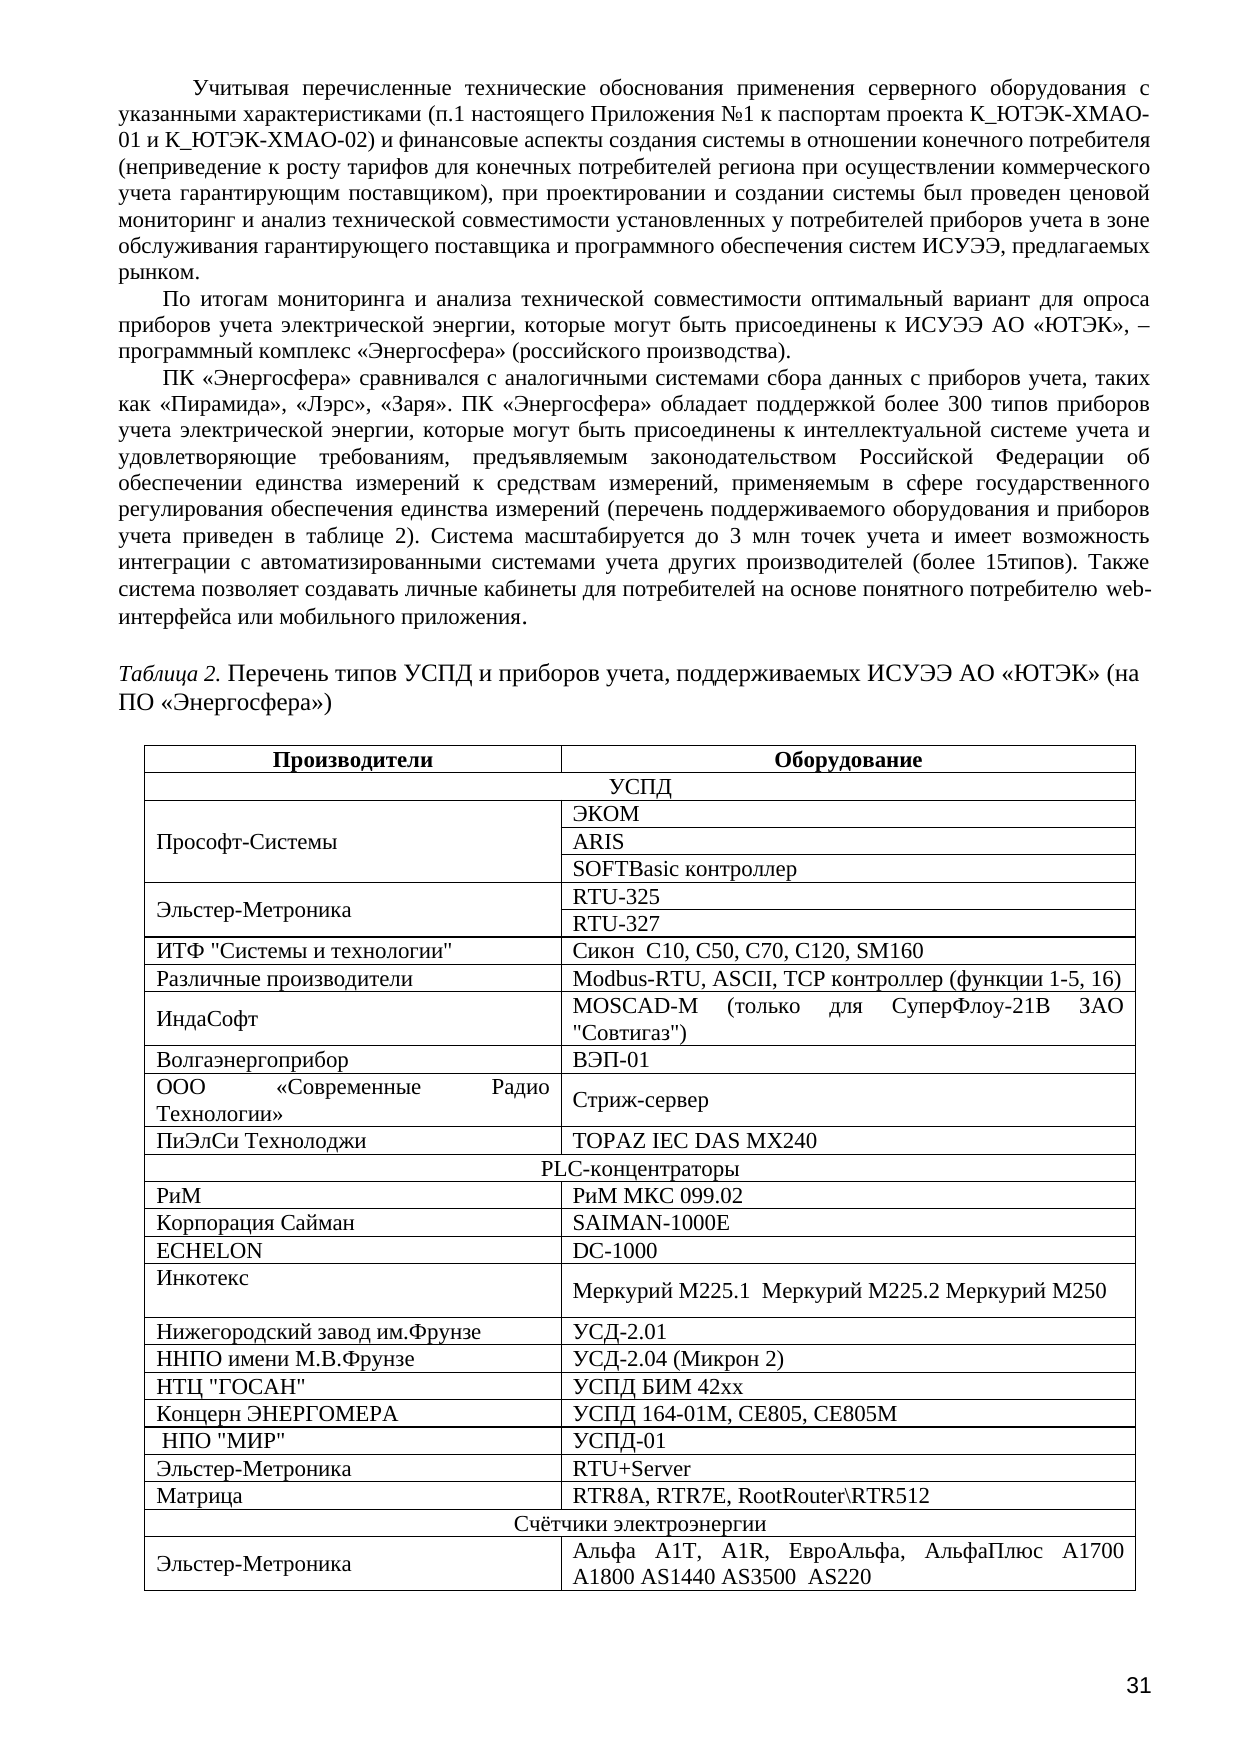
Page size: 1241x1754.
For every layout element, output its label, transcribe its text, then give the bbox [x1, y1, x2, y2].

text Таблица 2. Перечень типов УСПД и приборов учета, поддерживаемых ИСУЭЭ АО «ЮТЭК» (на ПО «Энергосфера») [118, 658, 1152, 716]
table_cell УСД-2.04 (Микрон 2) [562, 1345, 1135, 1372]
table_header Оборудование [562, 746, 1135, 772]
table_cell Прософт-Системы [145, 801, 561, 882]
table_cell Матрица [145, 1482, 561, 1509]
table_cell Волгаэнергоприбор [145, 1046, 561, 1072]
table_cell ARIS [562, 828, 1135, 854]
table_cell DC-1000 [562, 1237, 1135, 1263]
table_cell TOPAZ IEC DAS МХ240 [562, 1127, 1135, 1153]
table_cell УСД-2.01 [562, 1318, 1135, 1344]
subtitle Учитывая перечисленные технические обоснования применения серверного оборудования с указанными характеристиками (п.1 настоящего Приложения №1 к паспортам проекта К_ЮТЭК-ХМАО-01 и К_ЮТЭК-ХМАО-02) и финансовые аспекты создания системы в отношении конечного потребителя (неприведение к росту тарифов для конечных потребителей региона при осуществлении коммерческого учета гарантирующим поставщиком), при проектировании и создании системы был проведен ценовой мониторинг и анализ технической совместимости установленных у потребителей приборов учета в зоне обслуживания гарантирующего поставщика и программного обеспечения систем ИСУЭЭ, предлагаемых рынком. [118, 74, 1152, 285]
table_cell Корпорация Сайман [145, 1209, 561, 1236]
table_cell Нижегородский завод им.Фрунзе [145, 1318, 561, 1344]
table_cell ЭКОМ [562, 801, 1135, 827]
table_cell SAIMAN-1000E [562, 1209, 1135, 1236]
table_cell УСПД 164-01М, CE805, CE805М [562, 1400, 1135, 1426]
table_cell SOFTBasic контроллер [562, 855, 1135, 882]
table_cell УСПД БИМ 42хх [562, 1373, 1135, 1399]
table_cell Различные производители [145, 965, 561, 991]
table_cell ECHELON [145, 1237, 561, 1263]
table_cell PLC-концентраторы [145, 1155, 1135, 1181]
table_cell Счётчики электроэнергии [145, 1510, 1135, 1536]
table_cell Альфа А1Т, А1R, ЕвроАльфа, АльфаПлюс A1700 A1800 AS1440 AS3500 AS220 [562, 1537, 1135, 1590]
table_cell ООО «Современные Радио Технологии» [145, 1074, 561, 1126]
table_cell RTR8A, RTR7E, RootRouter\RTR512 [562, 1482, 1135, 1509]
table_cell Эльстер-Метроника [145, 1455, 561, 1481]
table_cell Эльстер-Метроника [145, 883, 561, 936]
text По итогам мониторинга и анализа технической совместимости оптимальный вариант для опроса приборов учета электрической энергии, которые могут быть присоединены к ИСУЭЭ АО «ЮТЭК», – программный комплекс «Энергосфера» (российского производства). [118, 285, 1152, 364]
table_cell Стриж-сервер [562, 1074, 1135, 1126]
table_cell УСПД-01 [562, 1428, 1135, 1454]
table_cell ПиЭлСи Технолоджи [145, 1127, 561, 1153]
table_cell НТЦ "ГОСАН" [145, 1373, 561, 1399]
table_header Производители [145, 746, 561, 772]
table_cell MOSCAD-М (только для СуперФлоу-21В ЗАО "Совтигаз") [562, 992, 1135, 1045]
text ПК «Энергосфера» сравнивался с аналогичными системами сбора данных с приборов учета, таких как «Пирамида», «Лэрс», «Заря». ПК «Энергосфера» обладает поддержкой более 300 типов приборов учета электрической энергии, которые могут быть присоединены к интеллектуальной системе учета и удовлетворяющие требованиям, предъявляемым законодательством Российской Федерации об обеспечении единства измерений к средствам измерений, применяемым в сфере государственного регулирования обеспечения единства измерений (перечень поддерживаемого оборудования и приборов учета приведен в таблице 2). Система масштабируется до 3 млн точек учета и имеет возможность интеграции с автоматизированными системами учета других производителей (более 15типов). Также система позволяет создавать личные кабинеты для потребителей на основе понятного потребителю web-интерфейса или мобильного приложения. [118, 364, 1152, 630]
table_cell Modbus-RTU, ASCII, TCP контроллер (функции 1-5, 16) [562, 965, 1135, 991]
table_cell Меркурий М225.1 Меркурий М225.2 Меркурий М250 [562, 1264, 1135, 1317]
table_cell RTU+Server [562, 1455, 1135, 1481]
table_cell РиМ [145, 1182, 561, 1208]
table_cell РиМ МКС 099.02 [562, 1182, 1135, 1208]
table_cell УСПД [145, 773, 1135, 799]
table_cell ИндаСофт [145, 992, 561, 1045]
table_cell RTU-327 [562, 910, 1135, 936]
table_cell Инкотекс [145, 1264, 561, 1317]
table_cell Концерн ЭНЕРГОМЕРА [145, 1400, 561, 1426]
table_cell НПО "МИР" [145, 1428, 561, 1454]
table_cell RTU-325 [562, 883, 1135, 909]
table_cell Эльстер-Метроника [145, 1537, 561, 1590]
table_cell ННПО имени М.В.Фрунзе [145, 1345, 561, 1372]
table_cell ВЭП-01 [562, 1046, 1135, 1072]
table_cell Сикон С10, С50, С70, С120, SM160 [562, 938, 1135, 964]
table_cell ИТФ "Системы и технологии" [145, 938, 561, 964]
